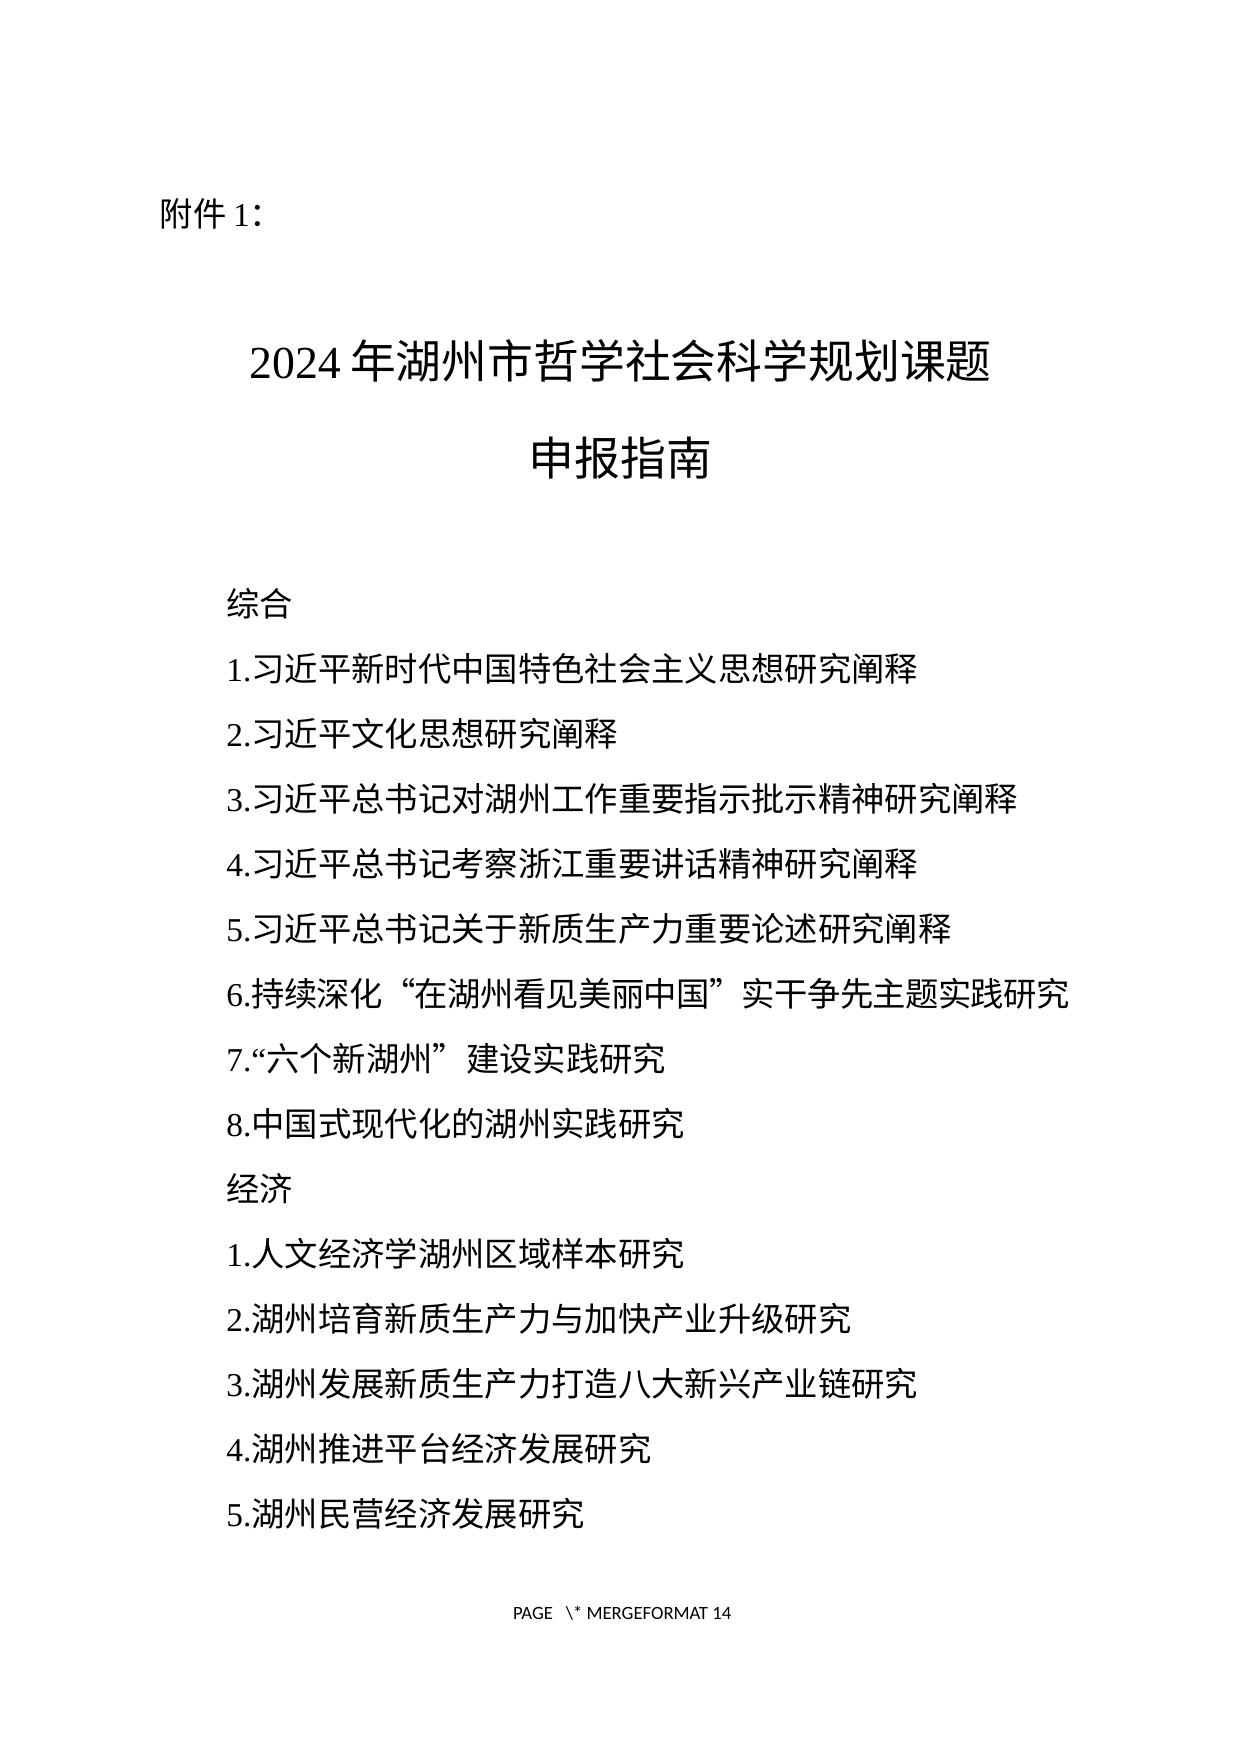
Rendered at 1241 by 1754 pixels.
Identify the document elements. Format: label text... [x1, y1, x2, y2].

text 3.湖州发展新质生产力打造八大新兴产业链研究 [159, 1350, 1081, 1415]
text 7.“六个新湖州”建设实践研究 [159, 1025, 1081, 1090]
text 申报指南 [159, 407, 1081, 505]
text 2.习近平文化思想研究阐释 [159, 700, 1081, 765]
text 6.持续深化“在湖州看见美丽中国”实干争先主题实践研究 [159, 960, 1081, 1025]
text 4.湖州推进平台经济发展研究 [159, 1415, 1081, 1480]
text 综合 [159, 570, 1081, 635]
text 2024年湖州市哲学社会科学规划课题 [159, 310, 1081, 407]
text 8.中国式现代化的湖州实践研究 [159, 1090, 1081, 1155]
text 4.习近平总书记考察浙江重要讲话精神研究阐释 [159, 830, 1081, 895]
text 附件1： [159, 180, 1081, 245]
text 3.习近平总书记对湖州工作重要指示批示精神研究阐释 [159, 765, 1081, 830]
text 1.人文经济学湖州区域样本研究 [159, 1220, 1081, 1285]
text 5.习近平总书记关于新质生产力重要论述研究阐释 [159, 895, 1081, 960]
text 2.湖州培育新质生产力与加快产业升级研究 [159, 1285, 1081, 1350]
text 经济 [159, 1155, 1081, 1220]
text 1.习近平新时代中国特色社会主义思想研究阐释 [159, 635, 1081, 700]
text 5.湖州民营经济发展研究 [159, 1480, 1081, 1545]
